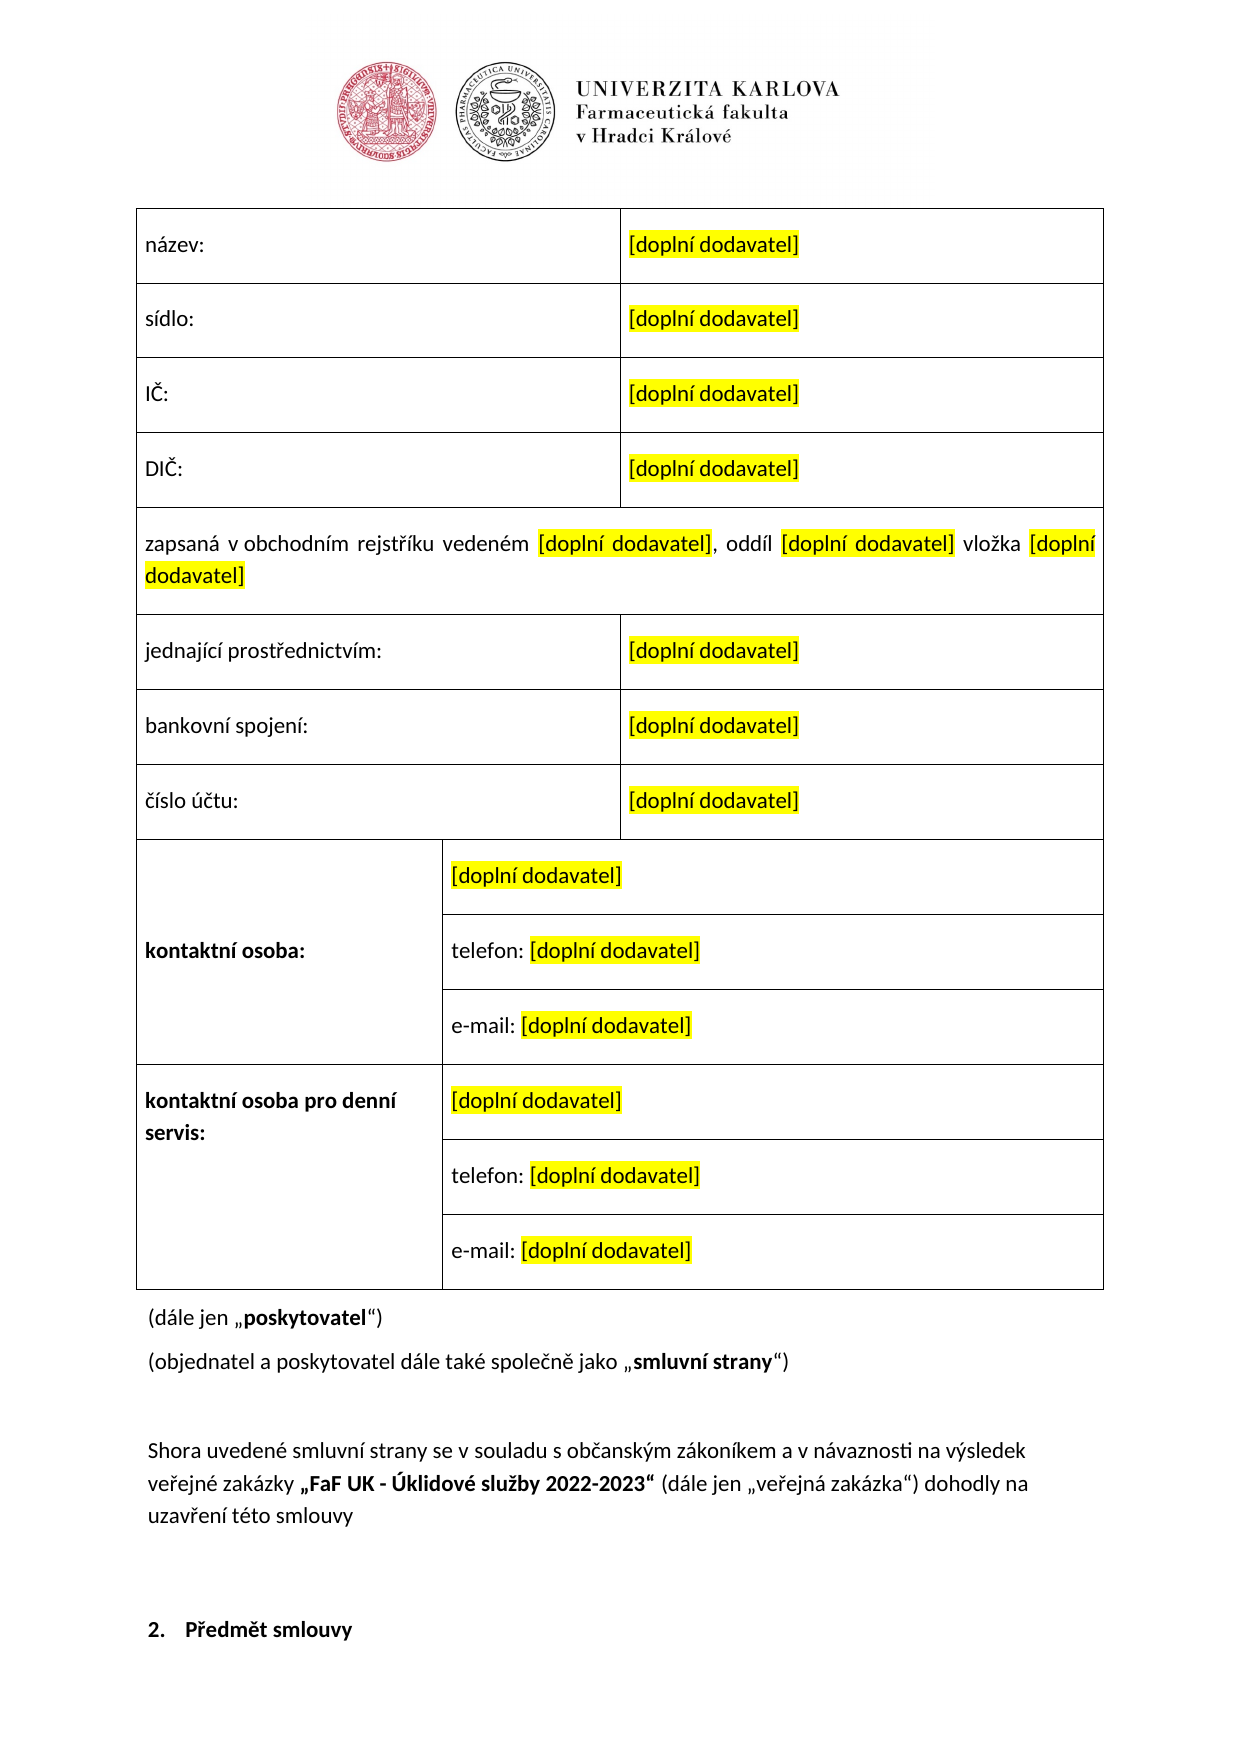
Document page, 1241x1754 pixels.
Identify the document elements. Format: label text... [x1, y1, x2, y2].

text (objednatel a poskytovatel dále také společně jako „smluvní strany“) [148, 1347, 1092, 1375]
table_header název: [137, 209, 620, 283]
table_cell [doplní dodavatel] [621, 690, 1103, 764]
table_cell e-mail: [doplní dodavatel] [443, 1215, 1103, 1289]
table_cell jednající prostřednictvím: [137, 615, 620, 689]
table_cell [doplní dodavatel] [621, 765, 1103, 839]
table_cell kontaktní osoba pro denní servis: [137, 1065, 442, 1289]
list Předmět smlouvy [148, 1615, 1092, 1643]
table_cell zapsaná v obchodním rejstříku vedeném [doplní dodavatel], oddíl [doplní dodavatel] vložka [doplní dodavatel] [137, 508, 1103, 614]
table_cell [doplní dodavatel] [443, 840, 1103, 914]
table_cell [doplní dodavatel] [621, 284, 1103, 357]
table_cell [doplní dodavatel] [443, 1065, 1103, 1139]
text Shora uvedené smluvní strany se v souladu s občanským zákoníkem a v návaznosti na výsledek veřejné zakázky „FaF UK - Úklidové služby 2022-2023“ (dále jen „veřejná zakázka“) dohodly na uzavření této smlouvy [148, 1437, 1092, 1529]
table_cell telefon: [doplní dodavatel] [443, 915, 1103, 989]
text (dále jen „poskytovatel“) [148, 1303, 1092, 1331]
table_cell [doplní dodavatel] [621, 615, 1103, 689]
table_cell číslo účtu: [137, 765, 620, 839]
table_cell DIČ: [137, 433, 620, 507]
table_cell bankovní spojení: [137, 690, 620, 764]
table_cell e-mail: [doplní dodavatel] [443, 990, 1103, 1064]
table_header [doplní dodavatel] [621, 209, 1103, 283]
table_cell kontaktní osoba: [137, 840, 442, 1064]
picture [305, 14, 935, 208]
table_cell sídlo: [137, 284, 620, 357]
table_cell IČ: [137, 358, 620, 432]
table_cell telefon: [doplní dodavatel] [443, 1140, 1103, 1214]
table_cell [doplní dodavatel] [621, 358, 1103, 432]
table_cell [doplní dodavatel] [621, 433, 1103, 507]
